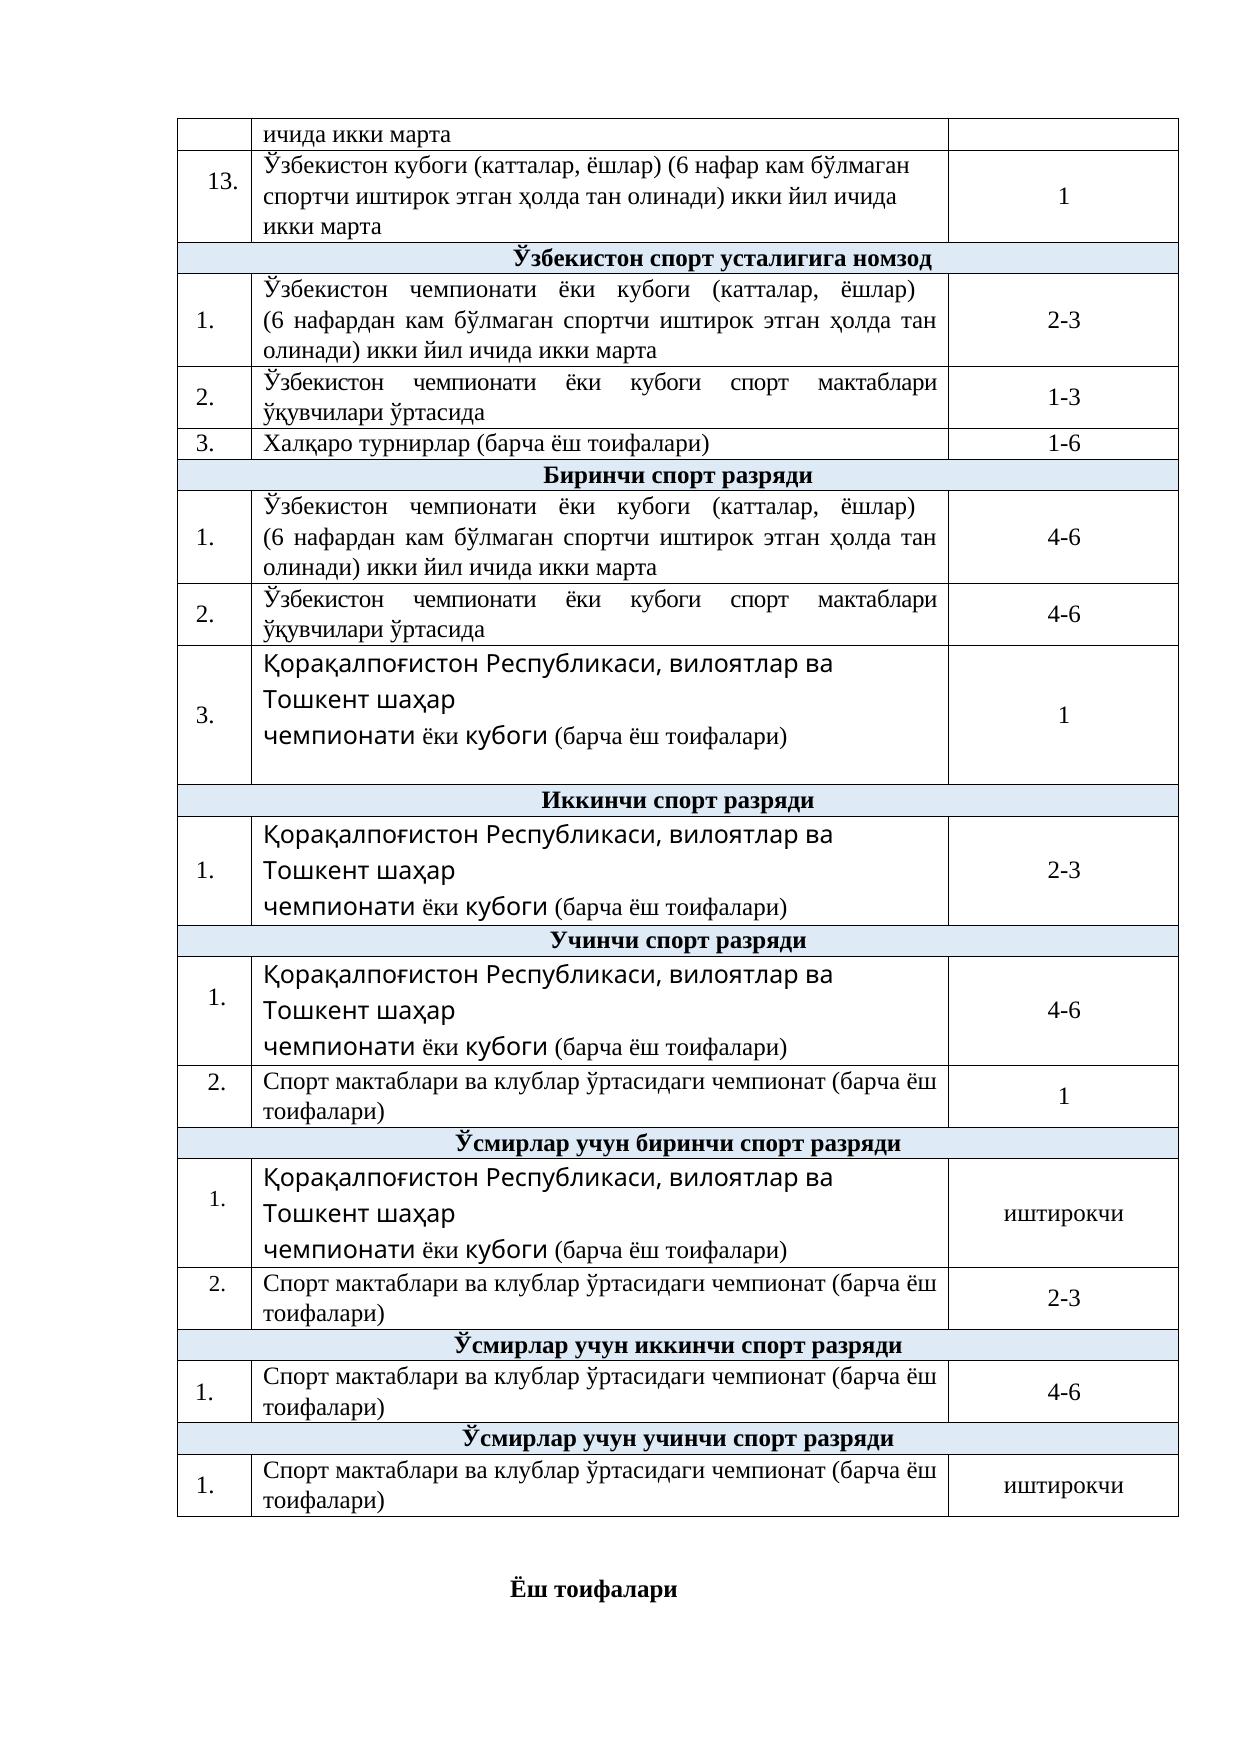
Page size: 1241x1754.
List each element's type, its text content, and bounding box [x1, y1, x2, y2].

table_cell Учинчи спорт разряди [178, 926, 1178, 956]
table_cell [178, 274, 251, 366]
table_cell Спорт мактаблари ва клублар ўртасидаги чемпионат (барча ёш тоифалари) [252, 1361, 948, 1422]
table_cell Ўзбекистон чемпионати ёки кубоги спорт мактаблари ўқувчилари ўртасида [252, 584, 948, 644]
table_cell Ўсмирлар учун учинчи спорт разряди [178, 1423, 1178, 1454]
table_cell Қорақалпоғистон Республикаси, вилоятлар ва Тошкент шаҳар чемпионати ёки кубоги (барча ёш тоифалари) [252, 817, 948, 924]
table_cell [178, 429, 251, 459]
table_cell Иккинчи спорт разряди [178, 785, 1178, 816]
table_cell 1 [949, 1066, 1178, 1127]
table_cell [178, 151, 251, 242]
table_cell [178, 1455, 251, 1516]
table_cell Қорақалпоғистон Республикаси, вилоятлар ва Тошкент шаҳар чемпионати ёки кубоги (барча ёш тоифалари) [252, 1159, 948, 1267]
table_cell Спорт мактаблари ва клублар ўртасидаги чемпионат (барча ёш тоифалари) [252, 1268, 948, 1329]
table_cell Халқаро турнирлар (барча ёш тоифалари) [252, 429, 948, 459]
table_cell Ўзбекистон чемпионати ёки кубоги спорт мактаблари ўқувчилари ўртасида [252, 367, 948, 427]
table_cell [178, 1066, 251, 1127]
table_cell Қорақалпоғистон Республикаси, вилоятлар ва Тошкент шаҳар чемпионати ёки кубоги (барча ёш тоифалари) [252, 957, 948, 1065]
table_cell [178, 119, 251, 149]
table_cell 1 [949, 646, 1178, 784]
table_cell 4-6 [949, 1361, 1178, 1422]
table_cell Спорт мактаблари ва клублар ўртасидаги чемпионат (барча ёш тоифалари) [252, 1066, 948, 1127]
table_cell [252, 119, 948, 149]
table_cell [178, 1268, 251, 1329]
table_cell 2-3 [949, 274, 1178, 366]
table_cell Ўсмирлар учун иккинчи спорт разряди [178, 1330, 1178, 1360]
table_cell [178, 817, 251, 924]
table_cell [178, 491, 251, 583]
table_cell иштирокчи [949, 1455, 1178, 1516]
table_cell 4-6 [949, 491, 1178, 583]
table_cell Ўсмирлар учун биринчи спорт разряди [178, 1128, 1178, 1158]
table_cell 2-3 [949, 1268, 1178, 1329]
table_cell иштирокчи [949, 1159, 1178, 1267]
table_cell Биринчи спорт разряди [178, 460, 1178, 490]
table_cell 1 [949, 151, 1178, 242]
table_cell [178, 1361, 251, 1422]
table_cell [178, 1159, 251, 1267]
table_cell [178, 367, 251, 427]
table_cell 4-6 [949, 584, 1178, 644]
table_cell 2-3 [949, 817, 1178, 924]
table_cell [178, 957, 251, 1065]
table_cell Ўзбекистон чемпионати ёки кубоги (катталар, ёшлар) (6 нафардан кам бўлмаган спортчи иштирок этган ҳолда тан олинади) икки йил ичида икки марта [252, 274, 948, 366]
table_cell Ўзбекистон кубоги (катталар, ёшлар) (6 нафар кам бўлмаган спортчи иштирок этган ҳолда тан олинади) икки йил ичида икки марта [252, 151, 948, 242]
table_cell 1-3 [949, 367, 1178, 427]
table_cell Ўзбекистон чемпионати ёки кубоги (катталар, ёшлар) (6 нафардан кам бўлмаган спортчи иштирок этган ҳолда тан олинади) икки йил ичида икки марта [252, 491, 948, 583]
text Ёш тоифалари [177, 1574, 1010, 1603]
table_cell 1 [949, 119, 1178, 149]
table_cell 4-6 [949, 957, 1178, 1065]
table_cell 1-6 [949, 429, 1178, 459]
table_cell Ўзбекистон спорт усталигига номзод [178, 243, 1178, 273]
table_cell Қорақалпоғистон Республикаси, вилоятлар ва Тошкент шаҳар чемпионати ёки кубоги (барча ёш тоифалари) [252, 646, 948, 784]
table_cell [178, 646, 251, 784]
table_cell Спорт мактаблари ва клублар ўртасидаги чемпионат (барча ёш тоифалари) [252, 1455, 948, 1516]
table_cell [178, 584, 251, 644]
